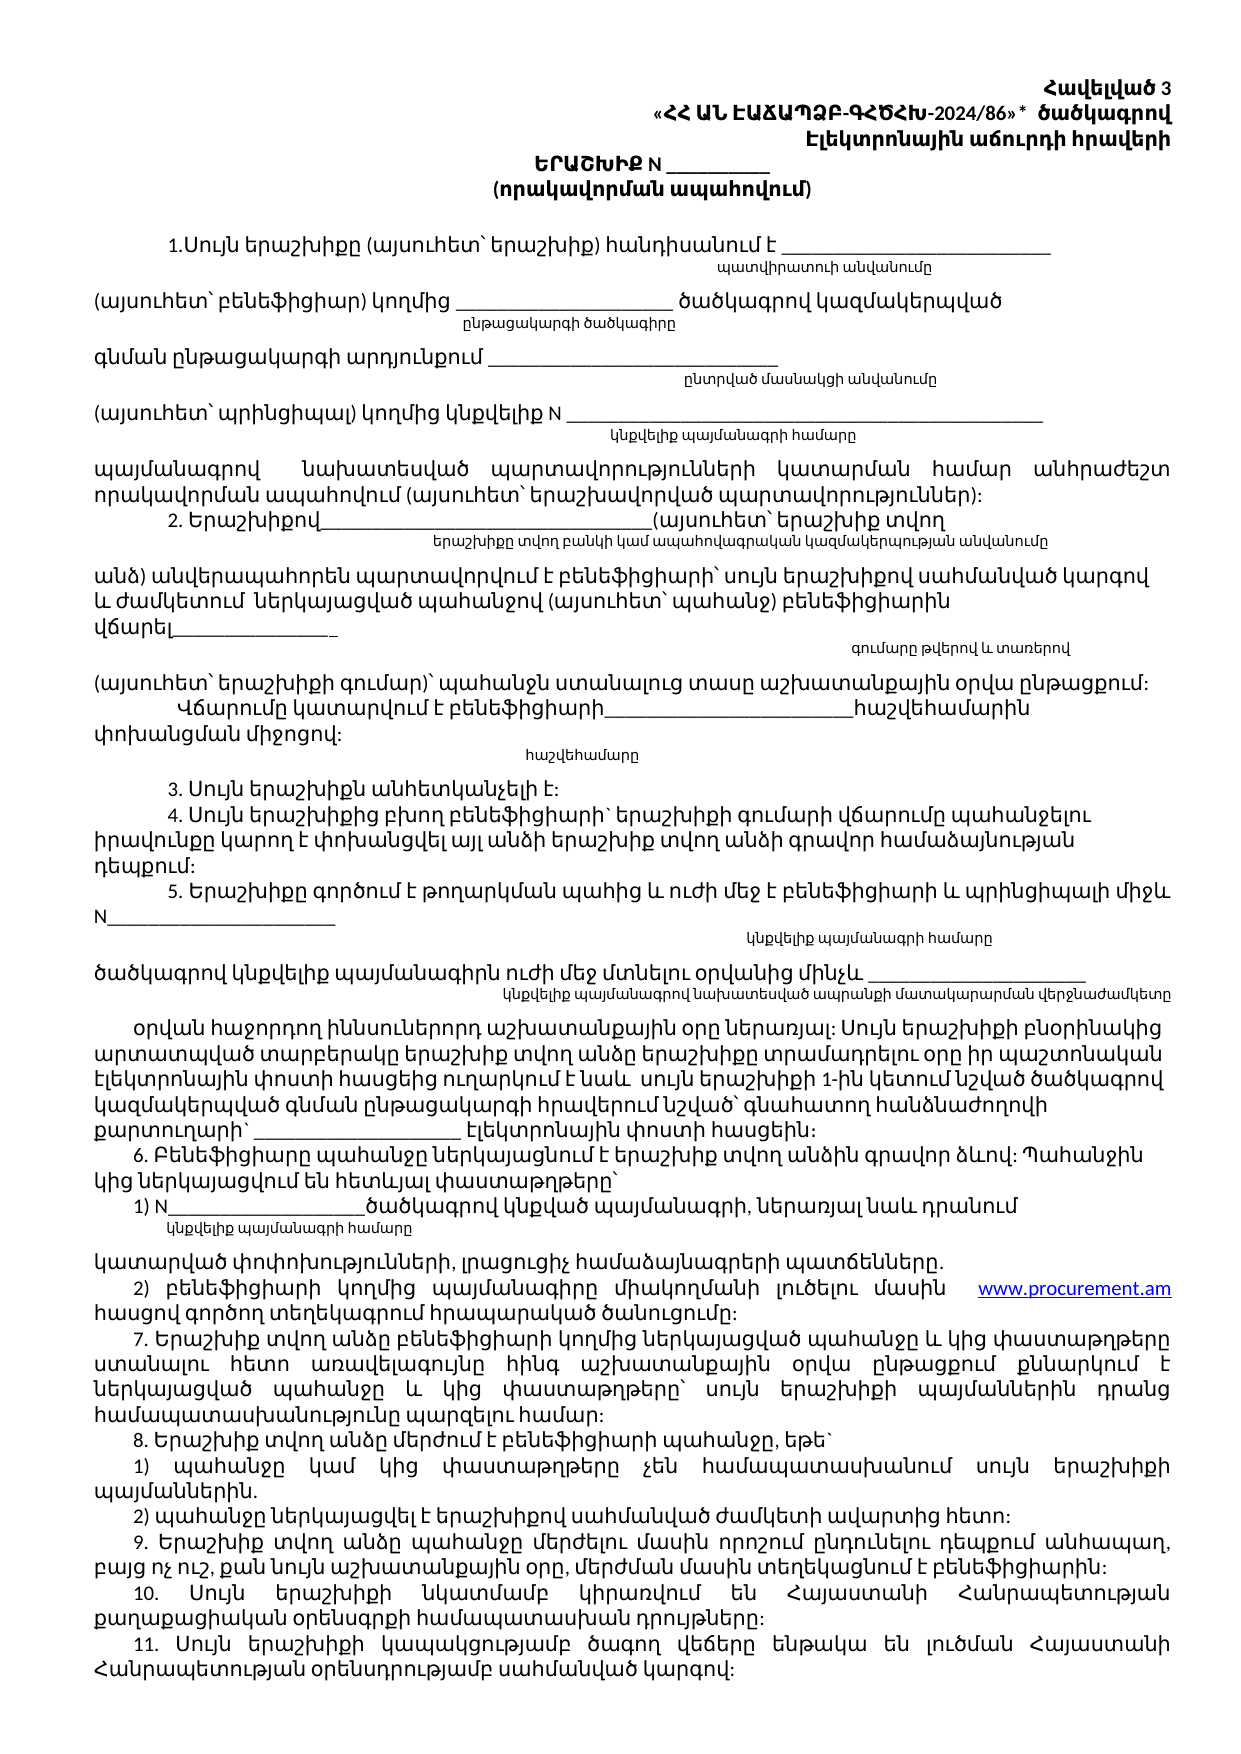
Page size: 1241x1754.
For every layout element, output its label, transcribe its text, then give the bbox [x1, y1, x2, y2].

text 11. Սույն երաշխիքի կապակցությամբ ծագող վեճերը ենթակա են լուծման Հայաստանի Հանրապետության օրենսդրությամբ սահմանված կարգով: [94, 1631, 1171, 1682]
text Հավելված 3 [94, 75, 1171, 100]
text (այսուհետ՝ երաշխիքի գումար)՝ պահանջն ստանալուց տասը աշխատանքային օրվա ընթացքում: [94, 670, 1171, 695]
text 6. Բենեֆիցիարը պահանջը ներկայացնում է երաշխիք տվող անձին գրավոր ձևով: Պահանջին կից ներկայացվում են հետևյալ փաստաթղթերը՝ [94, 1143, 1171, 1193]
text գումարը թվերով և տառերով [757, 639, 1171, 670]
text 7. Երաշխիք տվող անձը բենեֆիցիարի կողմից ներկայացված պահանջը և կից փաստաթղթերը ստանալու հետո առավելագույնը հինգ աշխատանքային օրվա ընթացքում քննարկում է ներկայացված պահանջը և կից փաստաթղթերը՝ սույն երաշխիքի պայմաններին դրանց համապատասխանությունը պարզելու համար: [94, 1326, 1171, 1427]
text 2) բենեֆիցիարի կողմից պայմանագիրը միակողմանի լուծելու մասին www.procurement.am հասցով գործող տեղեկագրում հրապարակած ծանուցումը: [94, 1275, 1171, 1326]
text 1.Սույն երաշխիքը (այսուհետ՝ երաշխիք) հանդիսանում է __________________________ [94, 233, 1171, 258]
text 1) N___________________ծածկագրով կնքված պայմանագրի, ներառյալ նաև դրանում [94, 1193, 1171, 1219]
text (որակավորման ապահովում) [94, 177, 1171, 202]
text 2. Երաշխիքով________________________________(այսուհետ՝ երաշխիք տվող [94, 507, 1171, 533]
text (այսուհետ՝ բենեֆիցիար) կողմից _____________________ ծածկագրով կազմակերպված [94, 288, 1171, 314]
text 4. Սույն երաշխիքից բխող բենեֆիցիարի` երաշխիքի գումարի վճարումը պահանջելու իրավունքը կարող է փոխանցվել այլ անձի երաշխիք տվող անձի գրավոր համաձայնության դեպքում: [94, 802, 1171, 878]
text կնքվելիք պայմանագրի համարը [94, 1219, 1171, 1249]
text օրվան հաջորդող իննսուներորդ աշխատանքային օրը ներառյալ: Սույն երաշխիքի բնօրինակից արտատպված տարբերակը երաշխիք տվող անձը երաշխիքը տրամադրելու օրը իր պաշտոնական էլեկտրոնային փոստի հասցեից ուղարկում է նաև սույն երաշխիքի 1-ին կետում նշված ծածկագրով կազմակերպված գնման ընթացակարգի հրավերում նշված՝ գնահատող հանձնաժողովի քարտուղարի` ____________________ էլեկտրոնային փոստի հասցեին։ [94, 1016, 1171, 1143]
text «ՀՀ ԱՆ ԷԱՃԱՊՁԲ-ԳՀԾՀԽ-2024/86»* ծածկագրով [94, 100, 1171, 126]
text (այսուհետ՝ պրինցիպալ) կողմից կնքվելիք N ______________________________________________ [94, 400, 1171, 426]
text կնքվելիք պայմանագրի համարը [610, 929, 1171, 960]
text ծածկագրով կնքվելիք պայմանագիրն ուժի մեջ մտնելու օրվանից մինչև _____________________ [94, 960, 1171, 985]
text կնքվելիք պայմանագրի համարը [94, 426, 1171, 456]
text 9. Երաշխիք տվող անձը պահանջը մերժելու մասին որոշում ընդունելու դեպքում անհապաղ, բայց ոչ ուշ, քան նույն աշխատանքային օրը, մերժման մասին տեղեկացնում է բենեֆիցիարին: [94, 1529, 1171, 1580]
text 5. Երաշխիքը գործում է թողարկման պահից և ուժի մեջ է բենեֆիցիարի և պրինցիպալի միջև N______________________ [94, 878, 1171, 929]
text 1) պահանջը կամ կից փաստաթղթերը չեն համապատասխանում սույն երաշխիքի պայմաններին. [94, 1453, 1171, 1504]
text 3. Սույն երաշխիքն անհետկանչելի է: [94, 777, 1171, 802]
text անձ) անվերապահորեն պարտավորվում է բենեֆիցիարի՝ սույն երաշխիքով սահմանված կարգով և ժամկետում ներկայացված պահանջով (այսուհետ՝ պահանջ) բենեֆիցիարին վճարել_______________ [94, 563, 1171, 639]
text 8. Երաշխիք տվող անձը մերժում է բենեֆիցիարի պահանջը, եթե` [94, 1427, 1171, 1453]
text կատարված փոփոխությունների, լրացուցիչ համաձայնագրերի պատճենները. [94, 1249, 1171, 1275]
text Էլեկտրոնային աճուրդի հրավերի [94, 126, 1171, 151]
text 2) պահանջը ներկայացվել է երաշխիքով սահմանված ժամկետի ավարտից հետո: [94, 1504, 1171, 1529]
text Վճարումը կատարվում է բենեֆիցիարի________________________հաշվեհամարին փոխանցման միջոցով: [94, 695, 1171, 746]
text երաշխիքը տվող բանկի կամ ապահովագրական կազմակերպության անվանումը [94, 533, 1171, 563]
text կնքվելիք պայմանագրով նախատեսված ապրանքի մատակարարման վերջնաժամկետը [94, 985, 1171, 1016]
text հաշվեհամարը [167, 746, 1171, 777]
text ընթացակարգի ծածկագիրը [94, 314, 1171, 344]
text ԵՐԱՇԽԻՔ N __________ [94, 151, 1171, 177]
text պայմանագրով նախատեսված պարտավորությունների կատարման համար անհրաժեշտ որակավորման ապահովում (այսուհետ՝ երաշխավորված պարտավորություններ): [94, 456, 1171, 507]
text 10. Սույն երաշխիքի նկատմամբ կիրառվում են Հայաստանի Հանրապետության քաղաքացիական օրենսգրքի համապատասխան դրույթները: [94, 1580, 1171, 1631]
text գնման ընթացակարգի արդյունքում ____________________________ [94, 344, 1171, 370]
text պատվիրատուի անվանումը [610, 258, 1171, 288]
text ընտրված մասնակցի անվանումը [94, 370, 1171, 400]
